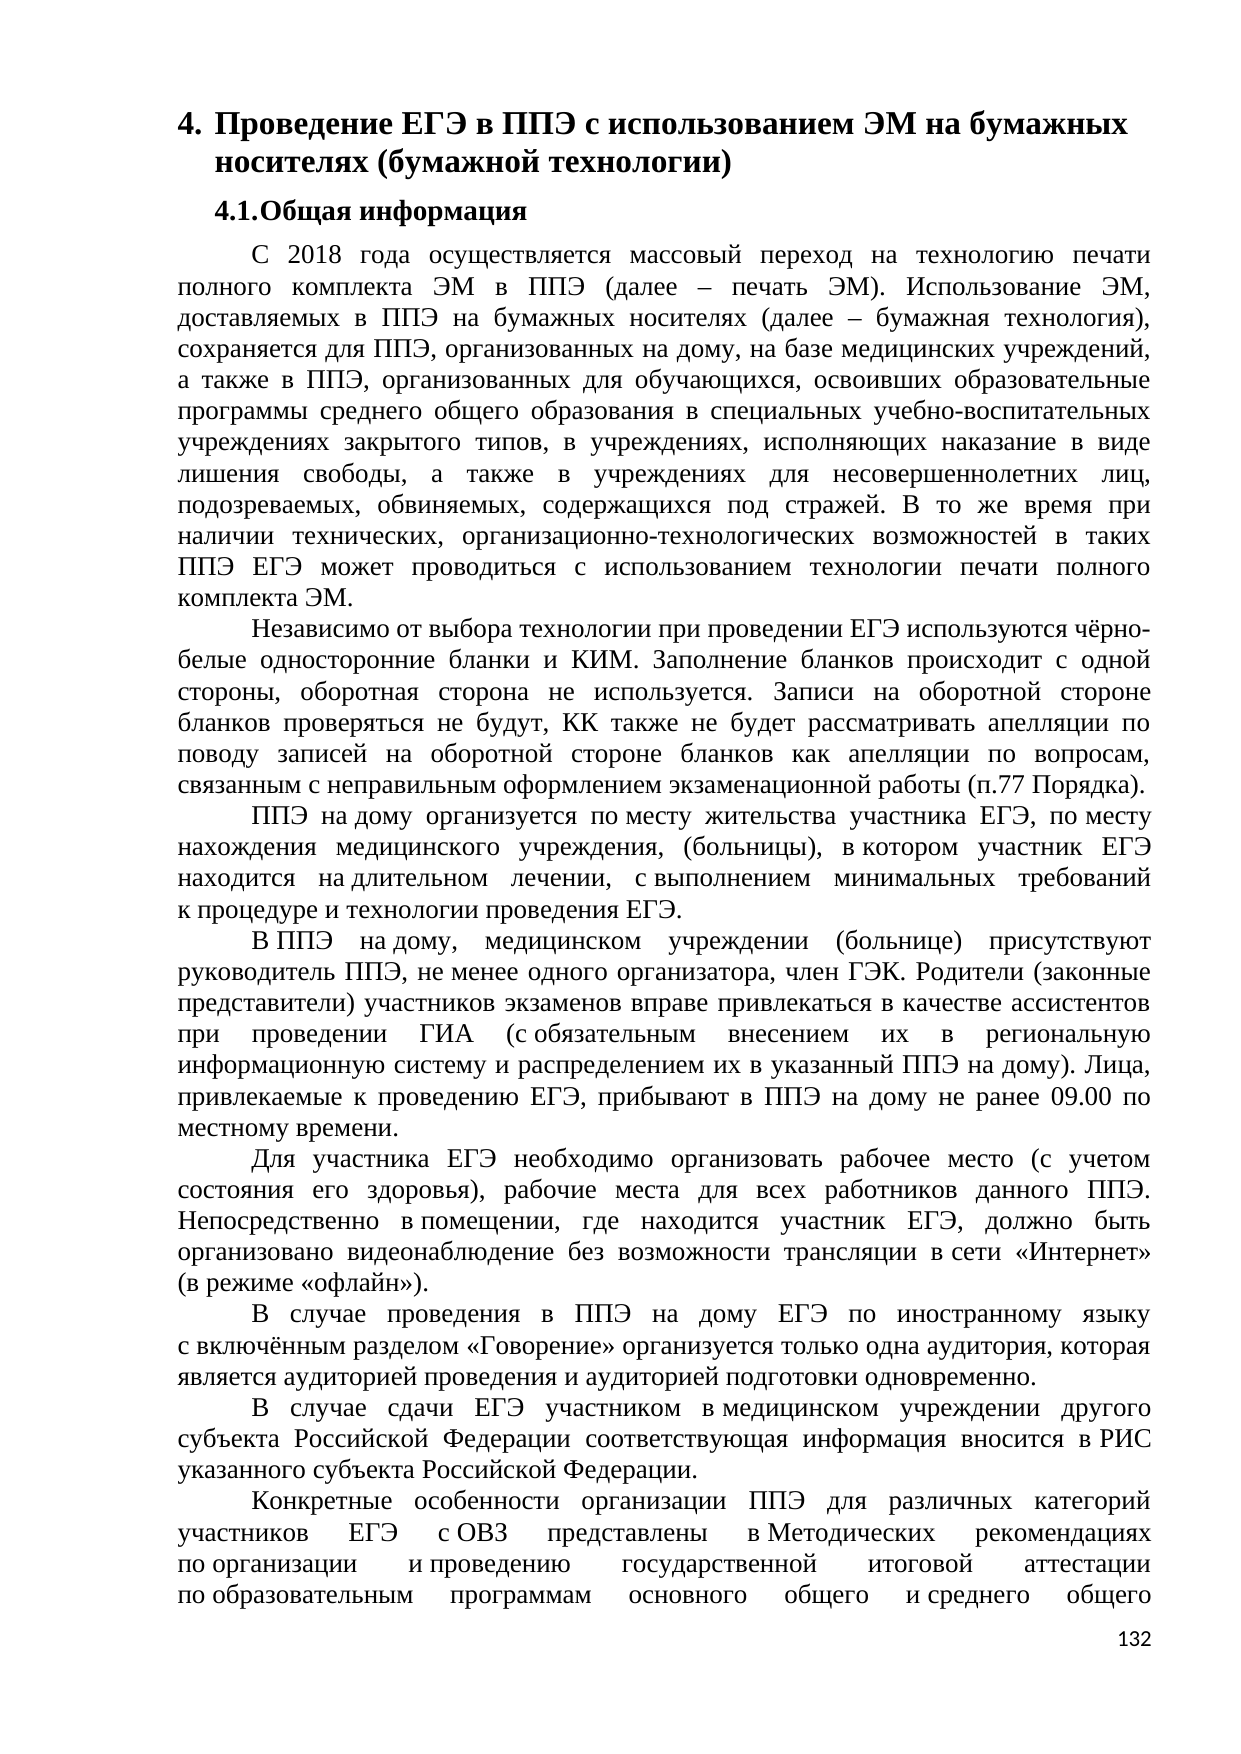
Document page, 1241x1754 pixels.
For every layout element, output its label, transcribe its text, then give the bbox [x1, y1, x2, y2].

text В ППЭ на дому, медицинском учреждении (больнице) присутствуют руководитель ППЭ, не менее одного организатора, член ГЭК. Родители (законные представители) участников экзаменов вправе привлекаться в качестве ассистентов при проведении ГИА (с обязательным внесением их в региональную информационную систему и распределением их в указанный ППЭ на дому). Лица, привлекаемые к проведению ЕГЭ, прибывают в ППЭ на дому не ранее 09.00 по местному времени. [177, 924, 1152, 1142]
text В случае проведения в ППЭ на дому ЕГЭ по иностранному языку с включённым разделом «Говорение» организуется только одна аудитория, которая является аудиторией проведения и аудиторией подготовки одновременно. [177, 1298, 1152, 1391]
text В случае сдачи ЕГЭ участником в медицинском учреждении другого субъекта Российской Федерации соответствующая информация вносится в РИС указанного субъекта Российской Федерации. [177, 1391, 1152, 1484]
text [177, 1484, 1152, 1609]
text С 2018 года осуществляется массовый переход на технологию печати полного комплекта ЭМ в ППЭ (далее – печать ЭМ). Использование ЭМ, доставляемых в ППЭ на бумажных носителях (далее – бумажная технология), сохраняется для ППЭ, организованных на дому, на базе медицинских учреждений, а также в ППЭ, организованных для обучающихся, освоивших образовательные программы среднего общего образования в специальных учебно-воспитательных учреждениях закрытого типов, в учреждениях, исполняющих наказание в виде лишения свободы, а также в учреждениях для несовершеннолетних лиц, подозреваемых, обвиняемых, содержащихся под стражей. В то же время при наличии технических, организационно-технологических возможностей в таких ППЭ ЕГЭ может проводиться с использованием технологии печати полного комплекта ЭМ. [177, 239, 1152, 612]
text Проведение ЕГЭ в ППЭ с использованием ЭМ на бумажных носителях (бумажной технологии) [177, 103, 1152, 180]
text ППЭ на дому организуется по месту жительства участника ЕГЭ, по месту нахождения медицинского учреждения, (больницы), в котором участник ЕГЭ находится на длительном лечении, с выполнением минимальных требований к процедуре и технологии проведения ЕГЭ. [177, 799, 1152, 924]
text Независимо от выбора технологии при проведении ЕГЭ используются чёрно-белые односторонние бланки и КИМ. Заполнение бланков происходит с одной стороны, оборотная сторона не используется. Записи на оборотной стороне бланков проверяться не будут, КК также не будет рассматривать апелляции по поводу записей на оборотной стороне бланков как апелляции по вопросам, связанным с неправильным оформлением экзаменационной работы (п.77 Порядка). [177, 612, 1152, 799]
text Для участника ЕГЭ необходимо организовать рабочее место (с учетом состояния его здоровья), рабочие места для всех работников данного ППЭ. Непосредственно в помещении, где находится участник ЕГЭ, должно быть организовано видеонаблюдение без возможности трансляции в сети «Интернет» (в режиме «офлайн»). [177, 1142, 1152, 1298]
text Общая информация [214, 193, 1152, 226]
